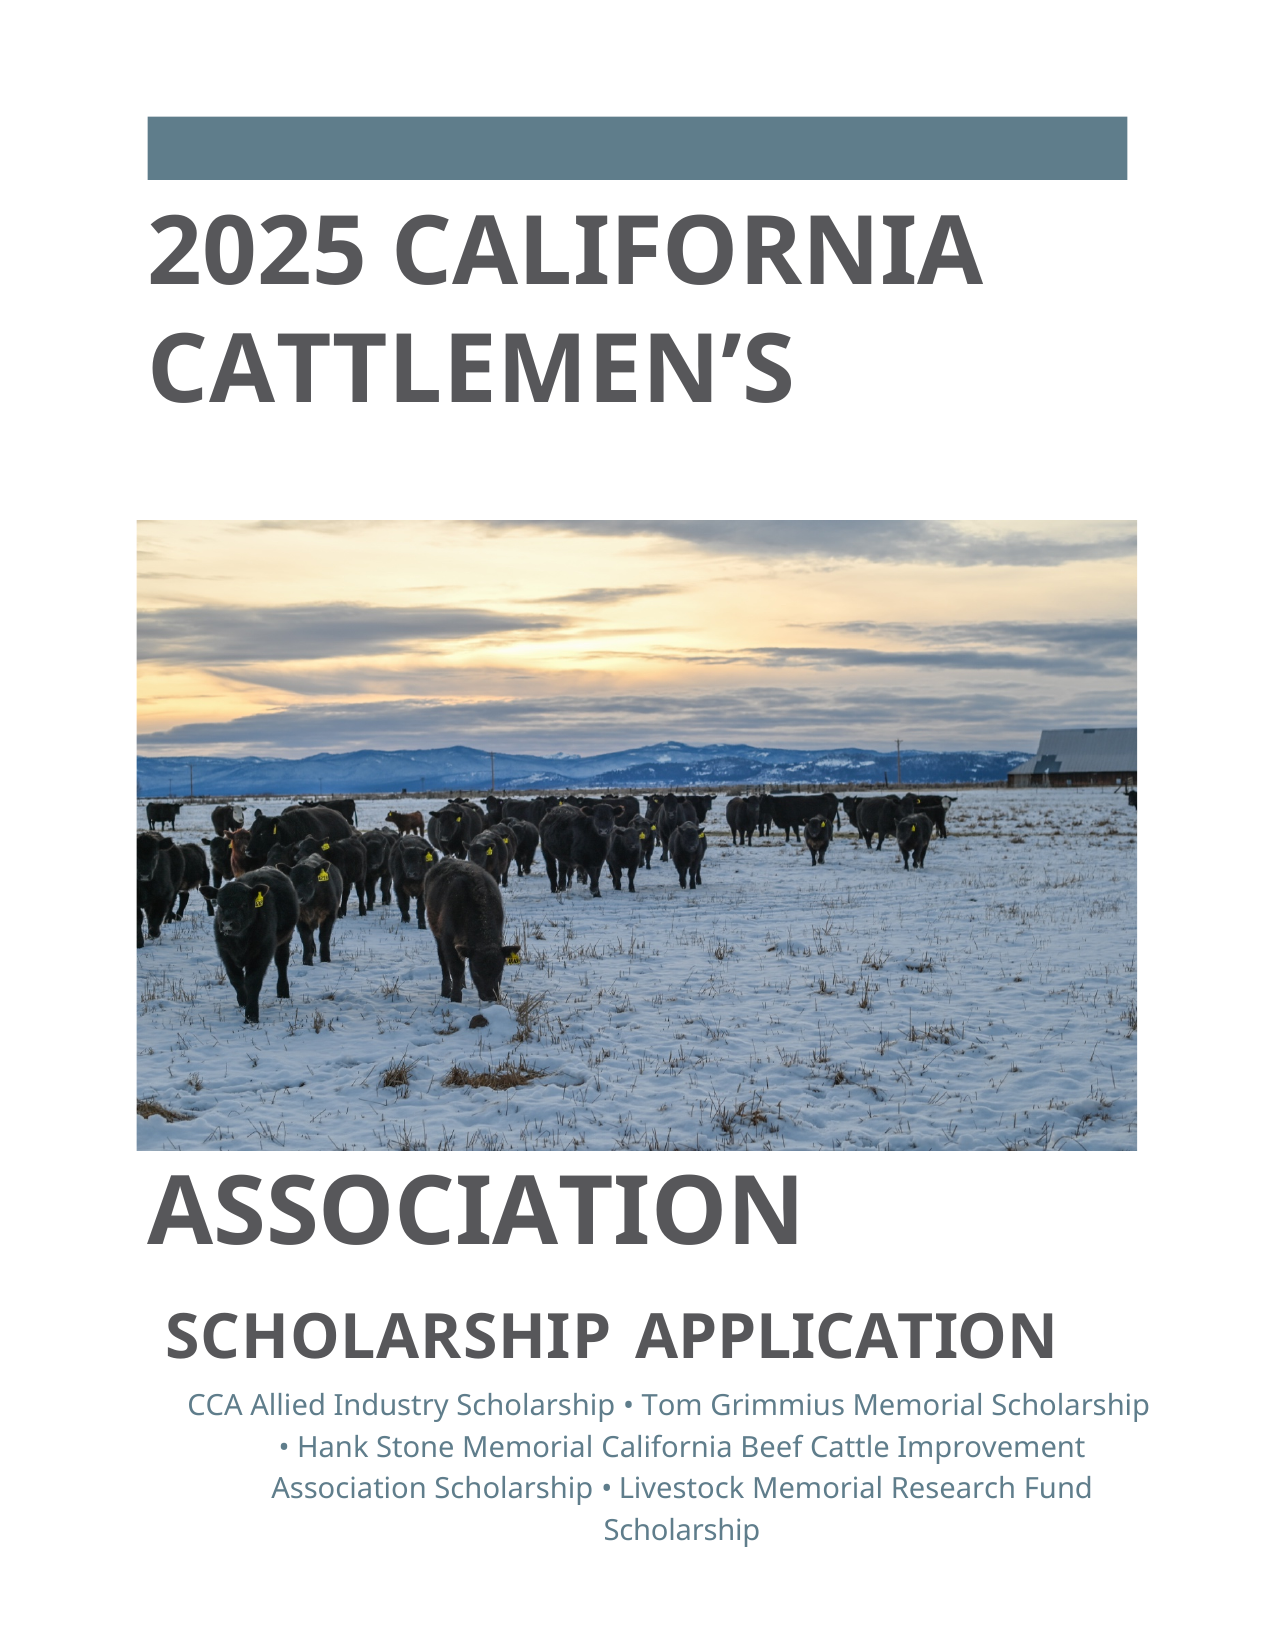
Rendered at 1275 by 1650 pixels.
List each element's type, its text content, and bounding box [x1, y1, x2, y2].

text CCA Allied Industry Scholarship • Tom Grimmius Memorial Scholarship • Hank Stone Memorial California Beef Cattle Improvement Association Scholarship • Livestock Memorial Research Fund Scholarship [179, 1384, 1158, 1549]
text SCHOLARSHIP APPLICATION [165, 1292, 1158, 1377]
picture [136, 520, 1138, 1151]
